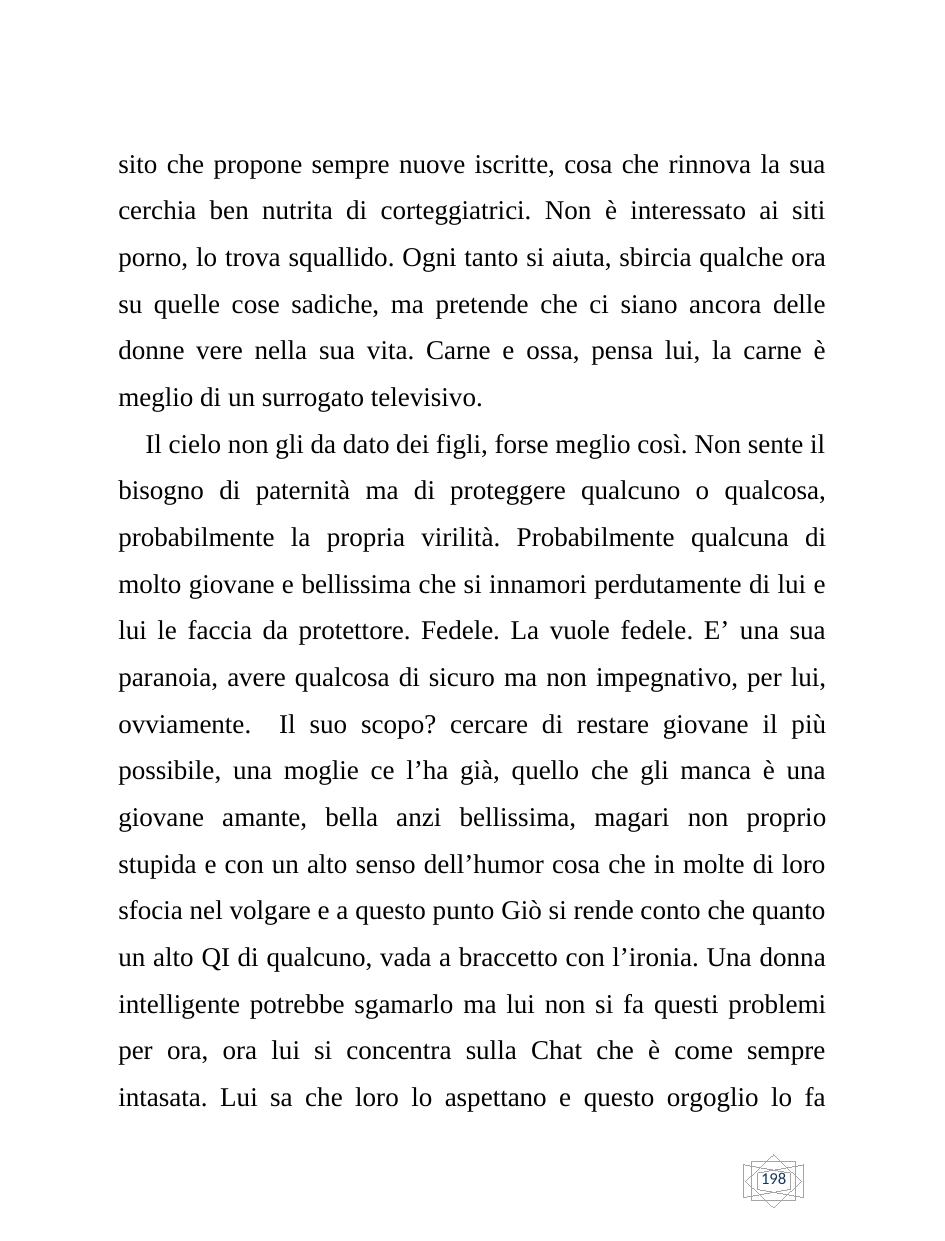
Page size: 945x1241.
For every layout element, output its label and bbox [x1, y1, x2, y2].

text [118, 148, 827, 412]
text [118, 428, 827, 1112]
